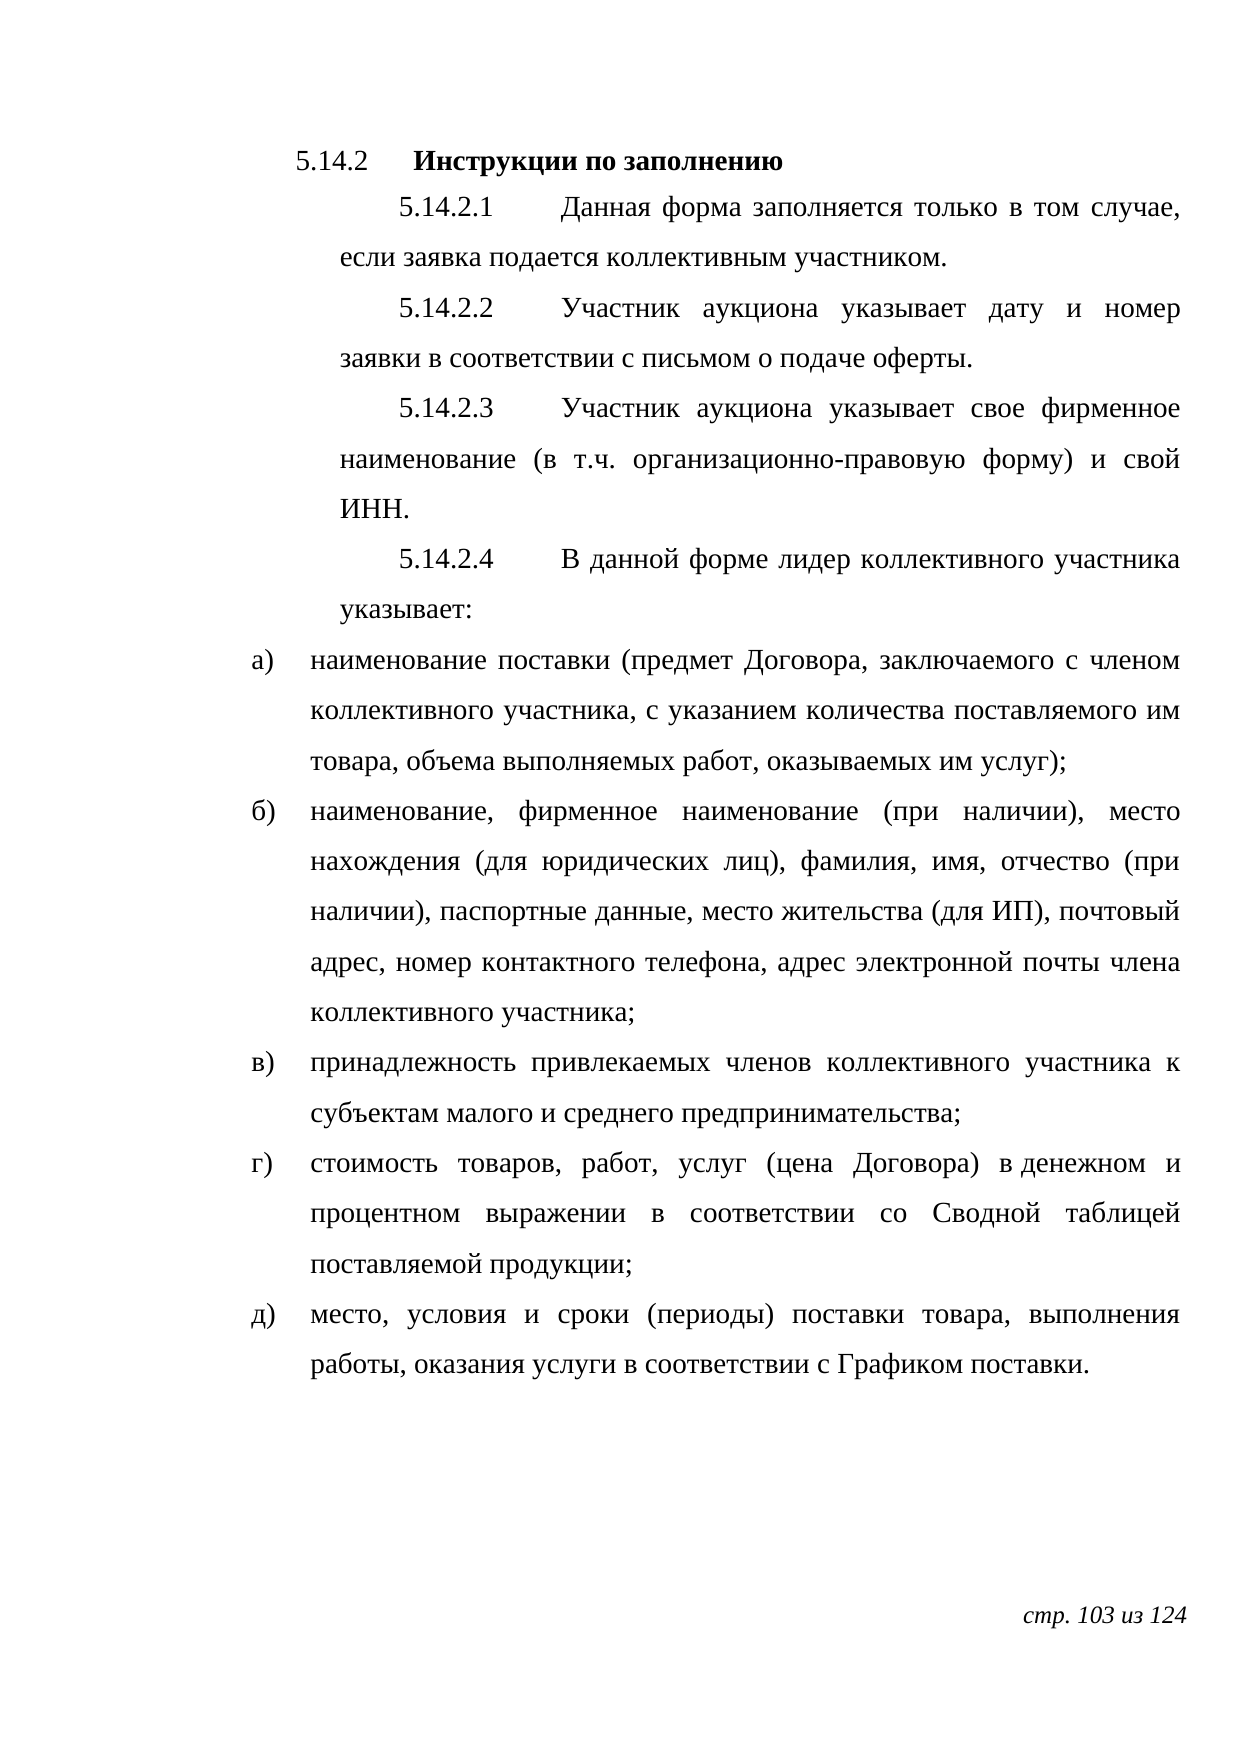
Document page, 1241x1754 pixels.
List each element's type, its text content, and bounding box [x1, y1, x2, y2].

text В данной форме лидер коллективного участника указывает: [339, 541, 1181, 625]
list наименование, фирменное наименование (при наличии), место нахождения (для юридических лиц), фамилия, имя, отчество (при наличии), паспортные данные, место жительства (для ИП), почтовый адрес, номер контактного телефона, адрес электронной почты члена коллективного участника; [251, 793, 1181, 1028]
list стоимость товаров, работ, услуг (цена Договора) в денежном и процентном выражении в соответствии со Сводной таблицей поставляемой продукции; [251, 1145, 1181, 1279]
text Инструкции по заполнению [236, 143, 1181, 177]
text Участник аукциона указывает свое фирменное наименование (в т.ч. организационно-правовую форму) и свой ИНН. [339, 390, 1181, 524]
list наименование поставки (предмет Договора, заключаемого с членом коллективного участника, с указанием количества поставляемого им товара, объема выполняемых работ, оказываемых им услуг); [251, 642, 1181, 776]
list принадлежность привлекаемых членов коллективного участника к субъектам малого и среднего предпринимательства; [251, 1044, 1181, 1128]
text Данная форма заполняется только в том случае, если заявка подается коллективным участником. [339, 189, 1181, 273]
text Участник аукциона указывает дату и номер заявки в соответствии с письмом о подаче оферты. [339, 290, 1181, 374]
list место, условия и сроки (периоды) поставки товара, выполнения работы, оказания услуги в соответствии с Графиком поставки. [251, 1296, 1181, 1380]
